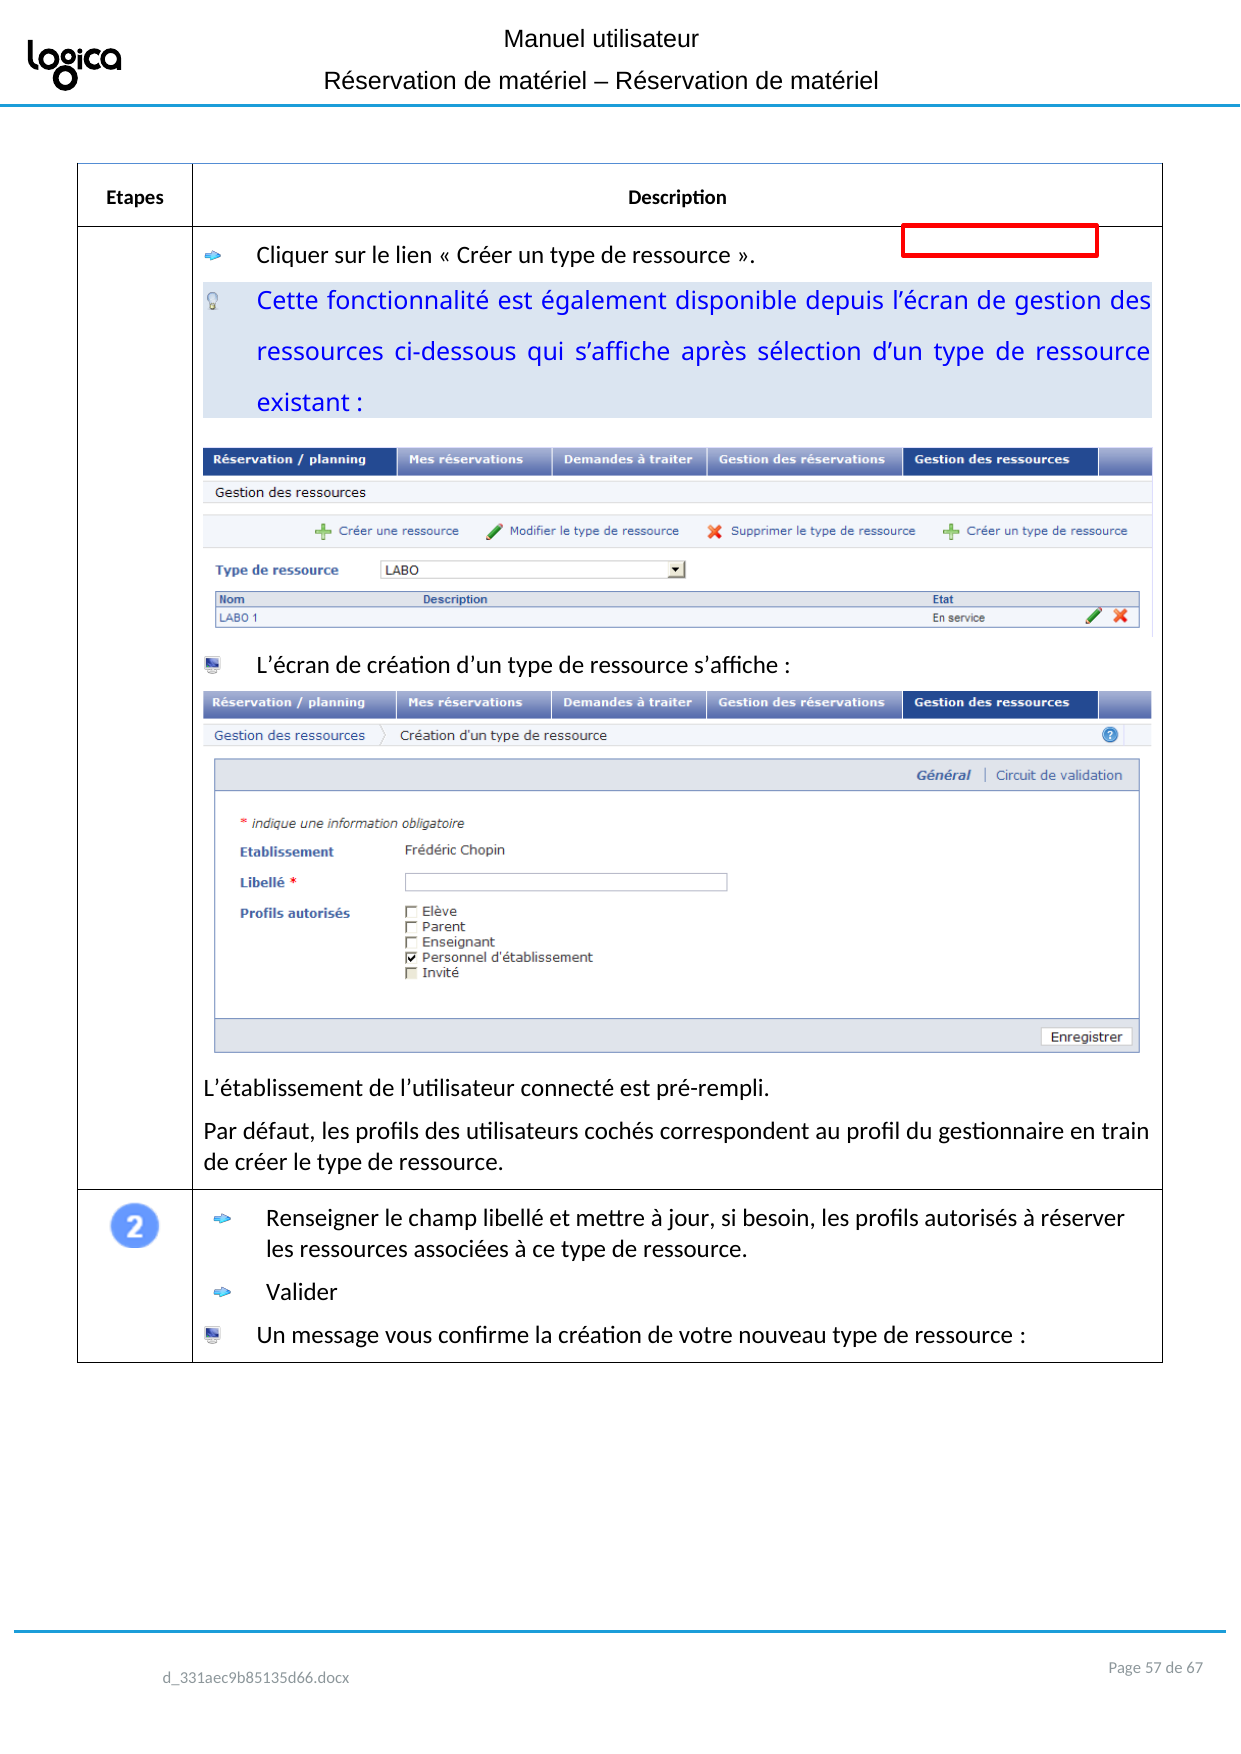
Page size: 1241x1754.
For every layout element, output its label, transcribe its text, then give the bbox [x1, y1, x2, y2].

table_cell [193, 227, 1162, 1189]
picture [107, 1202, 163, 1248]
picture [204, 1326, 221, 1344]
picture [203, 691, 1152, 1060]
picture [204, 247, 221, 264]
table_header Description [193, 164, 1162, 226]
picture [203, 447, 1153, 637]
table_header Etapes [78, 164, 192, 226]
picture [204, 292, 221, 310]
picture [213, 1210, 231, 1227]
table_cell [78, 1190, 192, 1362]
table_cell [78, 227, 192, 1189]
picture [204, 656, 221, 674]
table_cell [193, 1190, 1162, 1362]
picture [213, 1283, 231, 1301]
